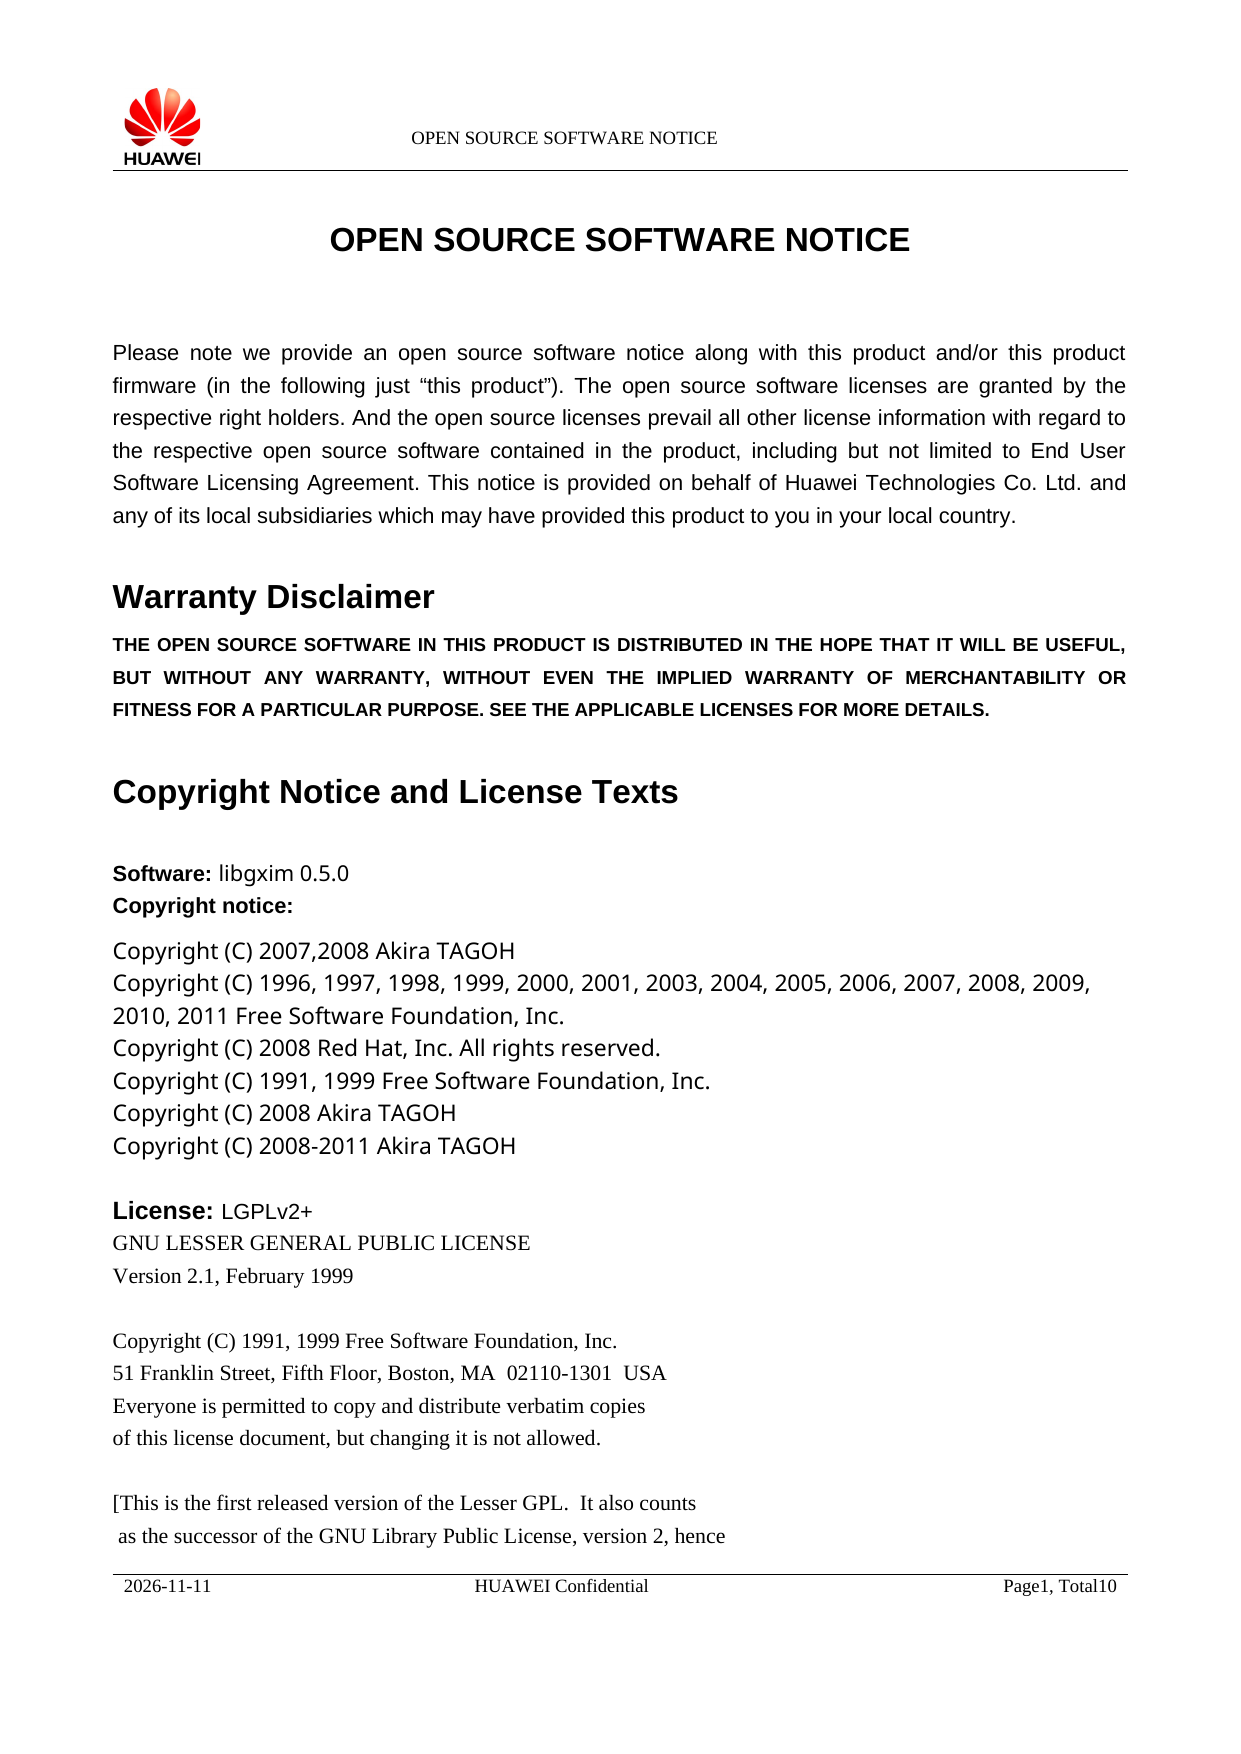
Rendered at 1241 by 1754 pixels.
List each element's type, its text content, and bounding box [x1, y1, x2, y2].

title Software: libgxim 0.5.0 [112, 856, 1128, 889]
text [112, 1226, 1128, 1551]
text Please note we provide an open source software notice along with this product and/or this product firmware (in the following just “this product”). The open source software licenses are granted by the respective right holders. And the open source licenses prevail all other license information with regard to the respective open source software contained in the product, including but not limited to End User Software Licensing Agreement. This notice is provided on behalf of Huawei Technologies Co. Ltd. and any of its local subsidiaries which may have provided this product to you in your local country. [112, 336, 1128, 531]
text Warranty Disclaimer [112, 564, 1128, 629]
text Copyright Notice and License Texts [112, 759, 1128, 824]
text License: LGPLv2+ [112, 1194, 1128, 1226]
text Copyright notice: [112, 889, 1128, 921]
picture [124, 88, 201, 165]
text OPEN SOURCE SOFTWARE NOTICE [112, 206, 1128, 271]
text Copyright (C) 2007,2008 Akira TAGOH Copyright (C) 1996, 1997, 1998, 1999, 2000, 2001, 2003, 2004, 2005, 2006, 2007, 2008, 2009, 2010, 2011 Free Software Foundation, Inc. Copyright (C) 2008 Red Hat, Inc. All rights reserved. Copyright (C) 1991, 1999 Free Software Foundation, Inc. Copyright (C) 2008 Akira TAGOH Copyright (C) 2008-2011 Akira TAGOH [112, 934, 1128, 1194]
text The open source software in this product is distributed in the hope that it will be useful, but WITHOUT ANY WARRANTY, without even the implied warranty of MERCHANTABILITY or FITNESS FOR A PARTICULAR PURPOSE. See the applicable licenses for more details. [112, 629, 1128, 726]
